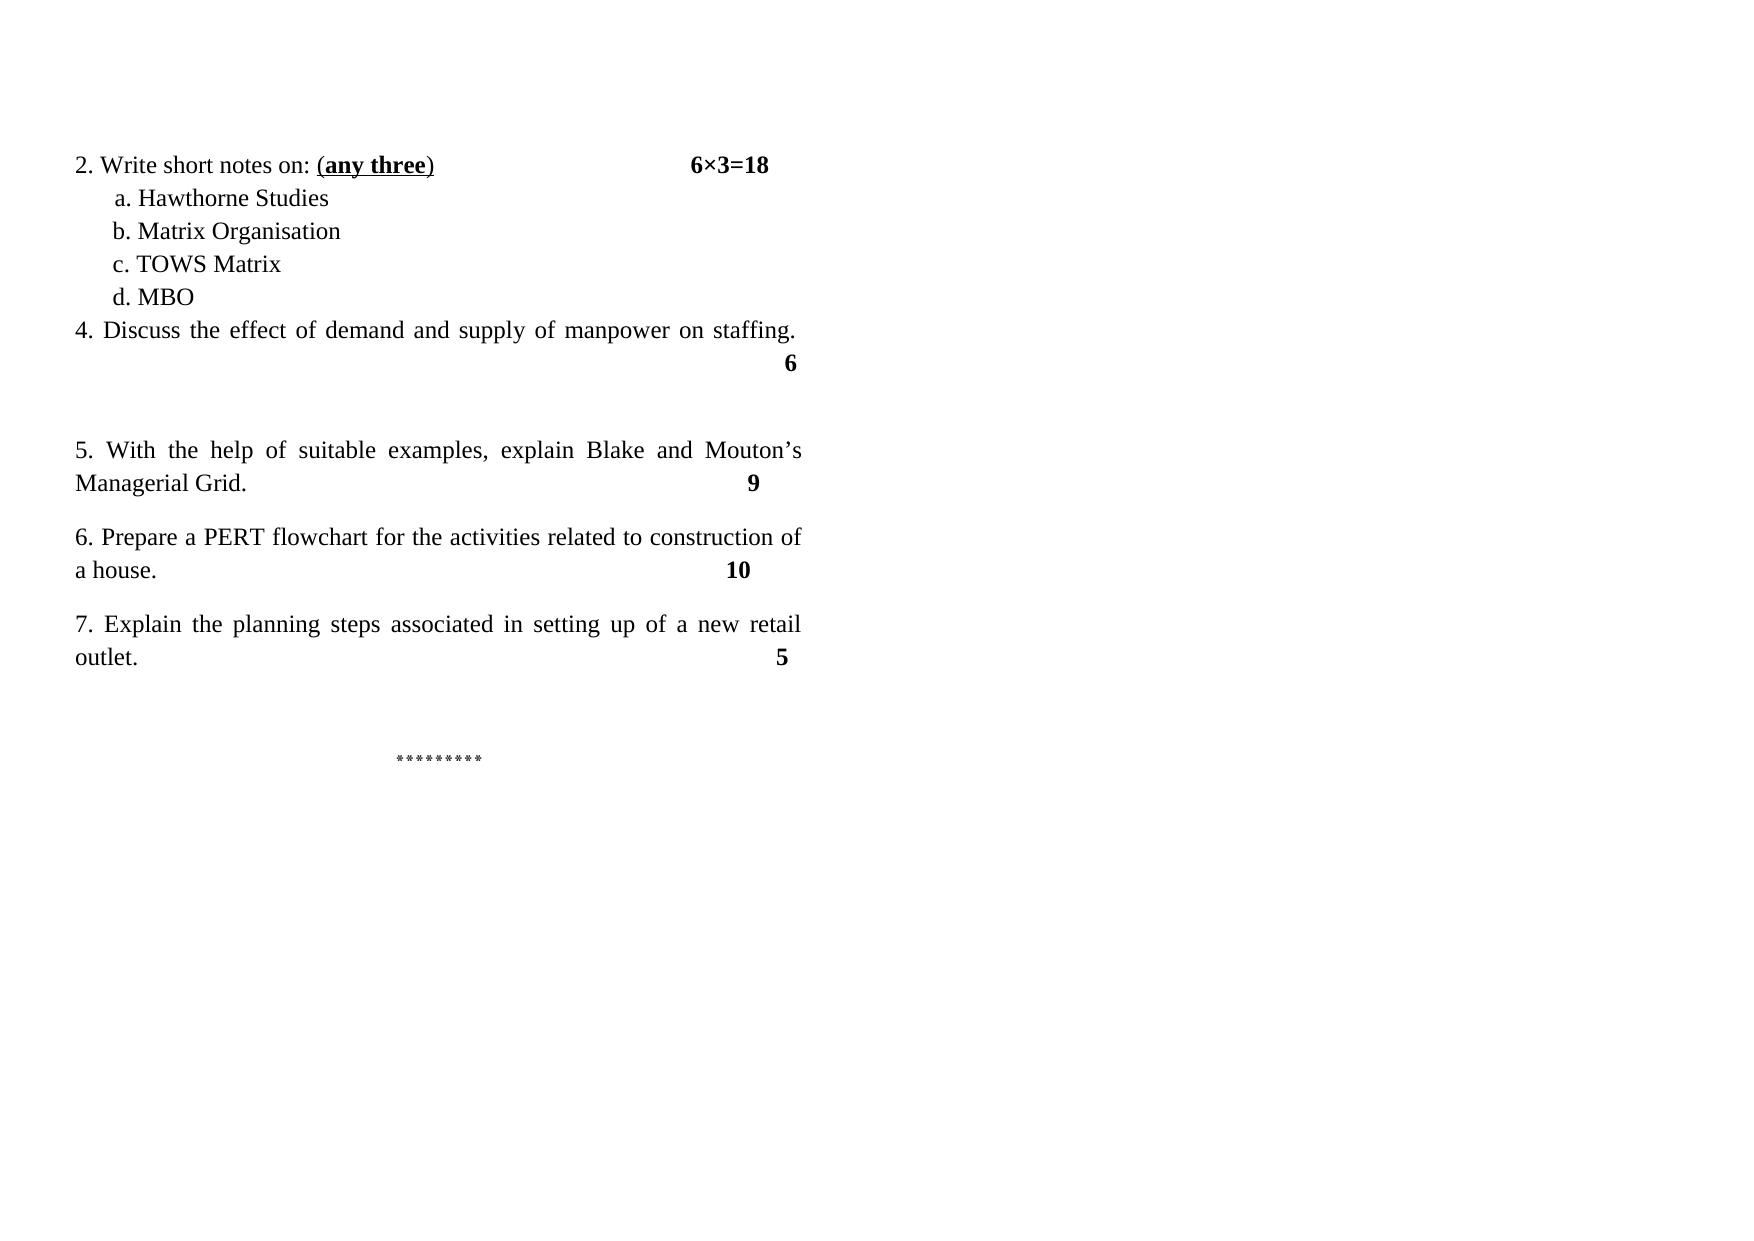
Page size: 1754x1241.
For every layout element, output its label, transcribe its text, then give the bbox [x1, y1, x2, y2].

text b. Matrix Organisation [94, 216, 803, 245]
text c. TOWS Matrix [94, 249, 803, 278]
text 2. Write short notes on: (any three) 6×3=18 [75, 150, 803, 179]
text ********* [75, 749, 803, 776]
text 6. Prepare a PERT flowchart for the activities related to construction of a house. 10 [75, 522, 803, 584]
text d. MBO [94, 282, 803, 311]
text 7. Explain the planning steps associated in setting up of a new retail outlet. 5 [75, 609, 803, 671]
text 4. Discuss the effect of demand and supply of manpower on staffing. 6 [75, 315, 797, 410]
text 5. With the help of suitable examples, explain Blake and Mouton’s Managerial Grid. 9 [75, 435, 803, 497]
text a. Hawthorne Studies [94, 183, 803, 212]
